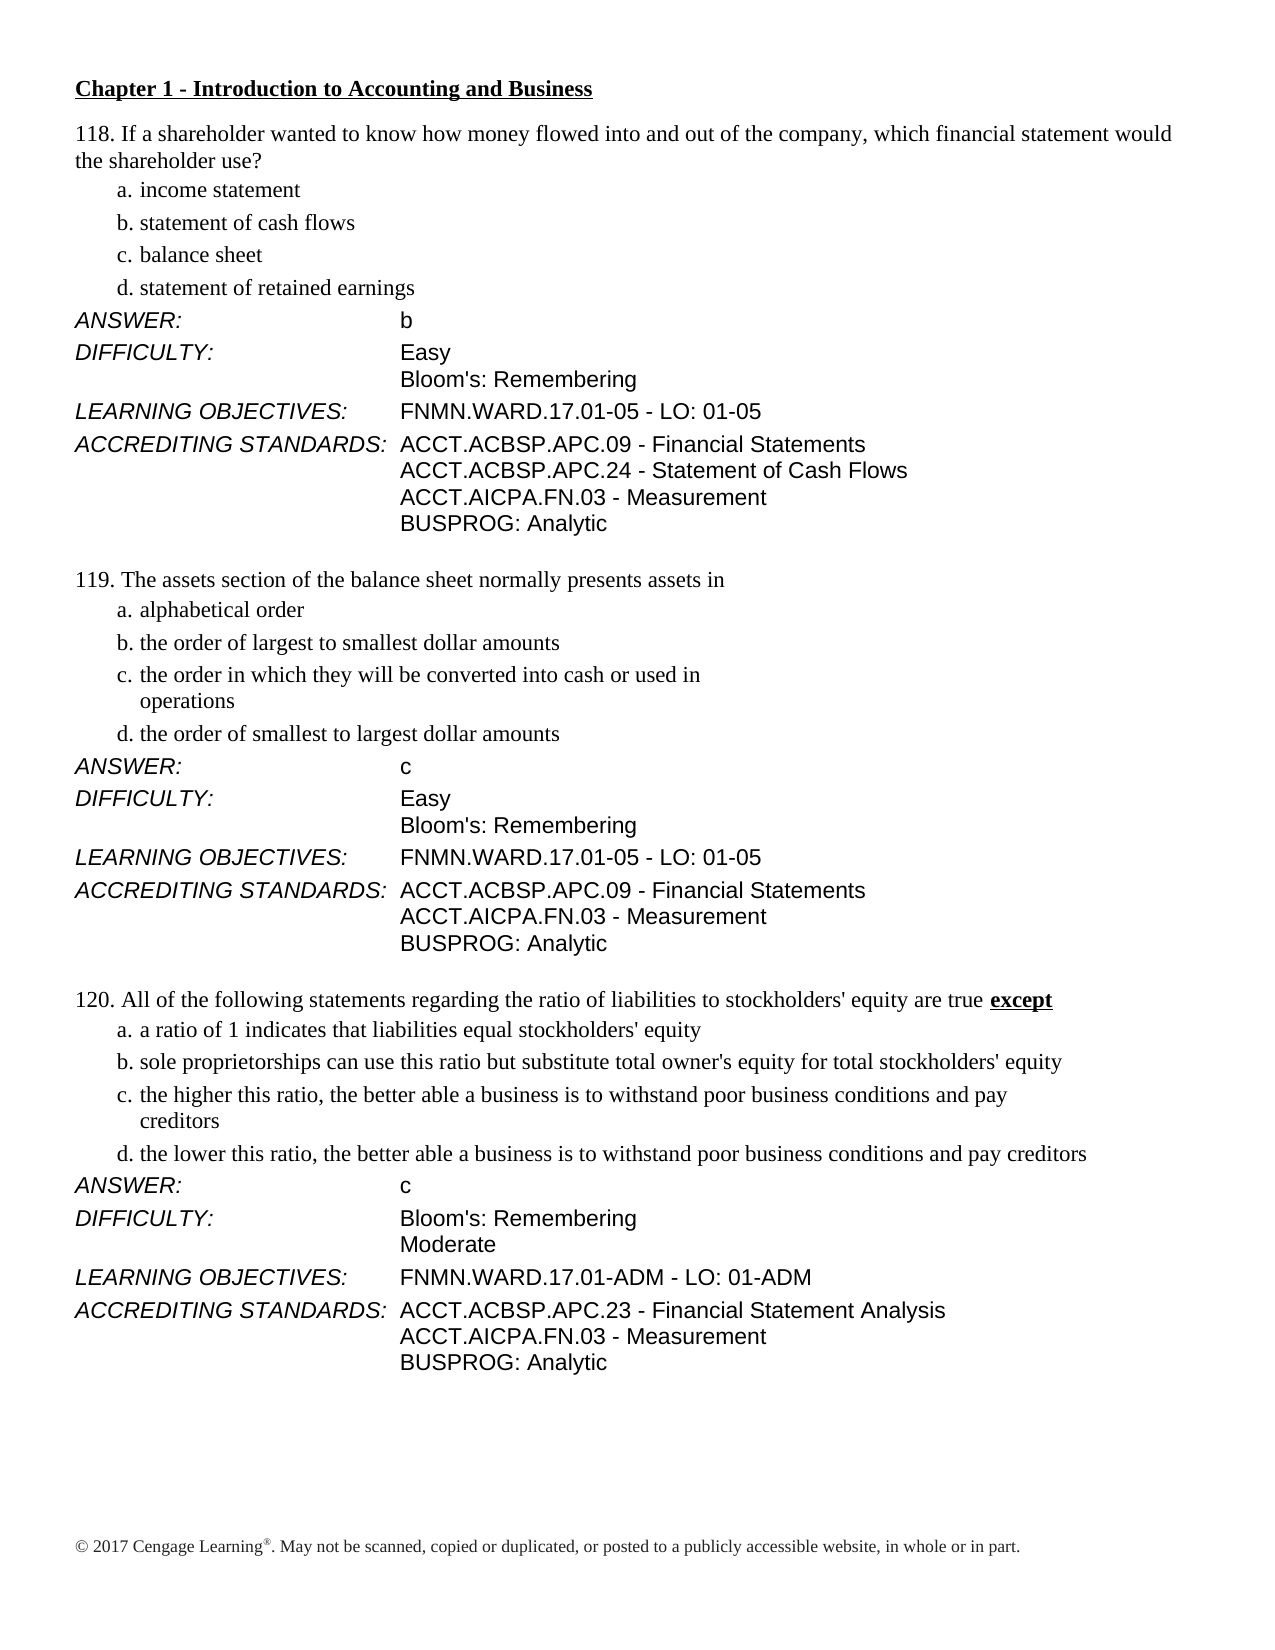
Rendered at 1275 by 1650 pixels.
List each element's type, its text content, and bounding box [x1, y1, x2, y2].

table_header 118. If a shareholder wanted to know how money flowed into and out of the company, which financial statement would the shareholder use? [75, 121, 1200, 539]
table_header 119. The assets section of the balance sheet normally presents assets in [75, 567, 1200, 959]
table_header 120. All of the following statements regarding the ratio of liabilities to stockholders' equity are true except [75, 986, 1200, 1379]
